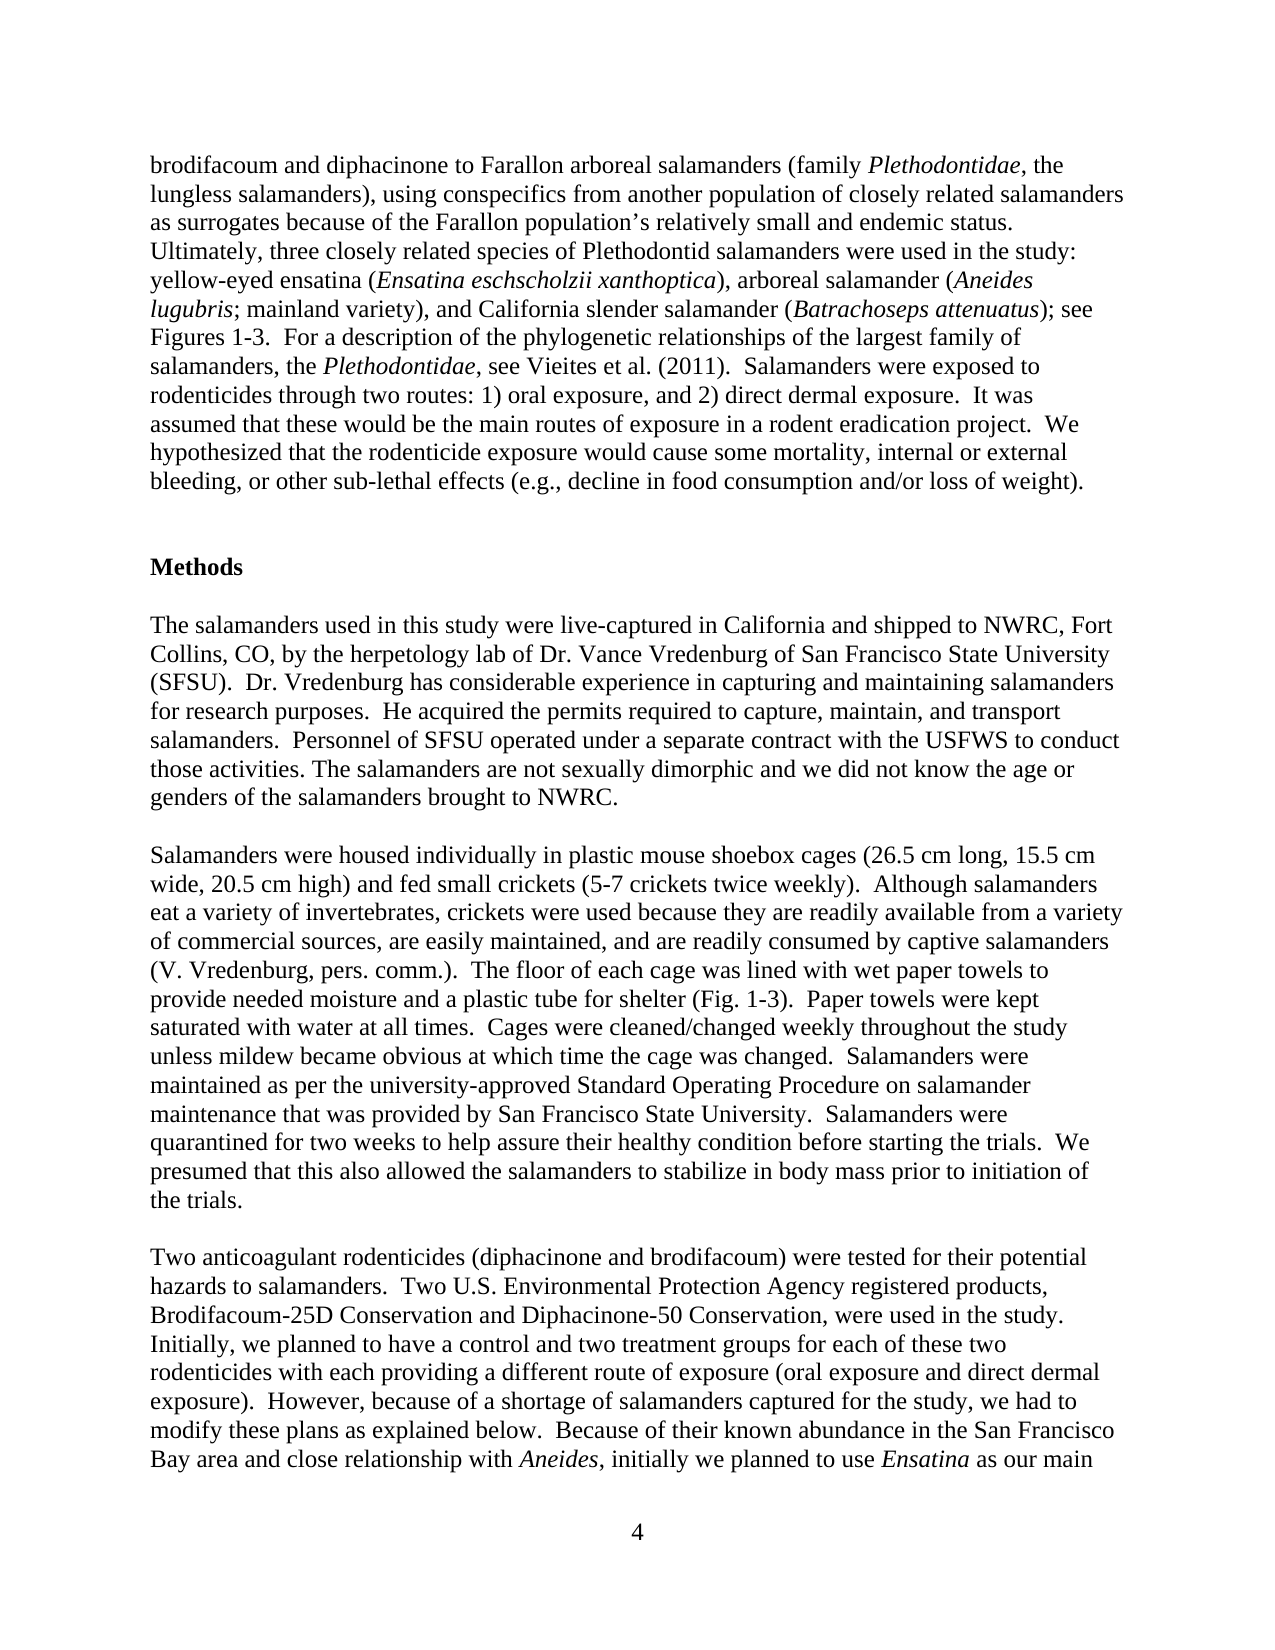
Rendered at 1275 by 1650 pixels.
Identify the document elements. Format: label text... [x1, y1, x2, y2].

text The salamanders used in this study were live-captured in California and shipped to NWRC, Fort Collins, CO, by the herpetology lab of Dr. Vance Vredenburg of San Francisco State University (SFSU). Dr. Vredenburg has considerable experience in capturing and maintaining salamanders for research purposes. He acquired the permits required to capture, maintain, and transport salamanders. Personnel of SFSU operated under a separate contract with the USFWS to conduct those activities. The salamanders are not sexually dimorphic and we did not know the age or genders of the salamanders brought to NWRC. [150, 610, 1125, 811]
text Salamanders were housed individually in plastic mouse shoebox cages (26.5 cm long, 15.5 cm wide, 20.5 cm high) and fed small crickets (5-7 crickets twice weekly). Although salamanders eat a variety of invertebrates, crickets were used because they are readily available from a variety of commercial sources, are easily maintained, and are readily consumed by captive salamanders (V. Vredenburg, pers. comm.). The floor of each cage was lined with wet paper towels to provide needed moisture and a plastic tube for shelter (Fig. 1-3). Paper towels were kept saturated with water at all times. Cages were cleaned/changed weekly throughout the study unless mildew became obvious at which time the cage was changed. Salamanders were maintained as per the university-approved Standard Operating Procedure on salamander maintenance that was provided by San Francisco State University. Salamanders were quarantined for two weeks to help assure their healthy condition before starting the trials. We presumed that this also allowed the salamanders to stabilize in body mass prior to initiation of the trials. [150, 840, 1125, 1214]
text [150, 1242, 1125, 1472]
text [150, 150, 1125, 495]
text Methods [150, 552, 1125, 581]
